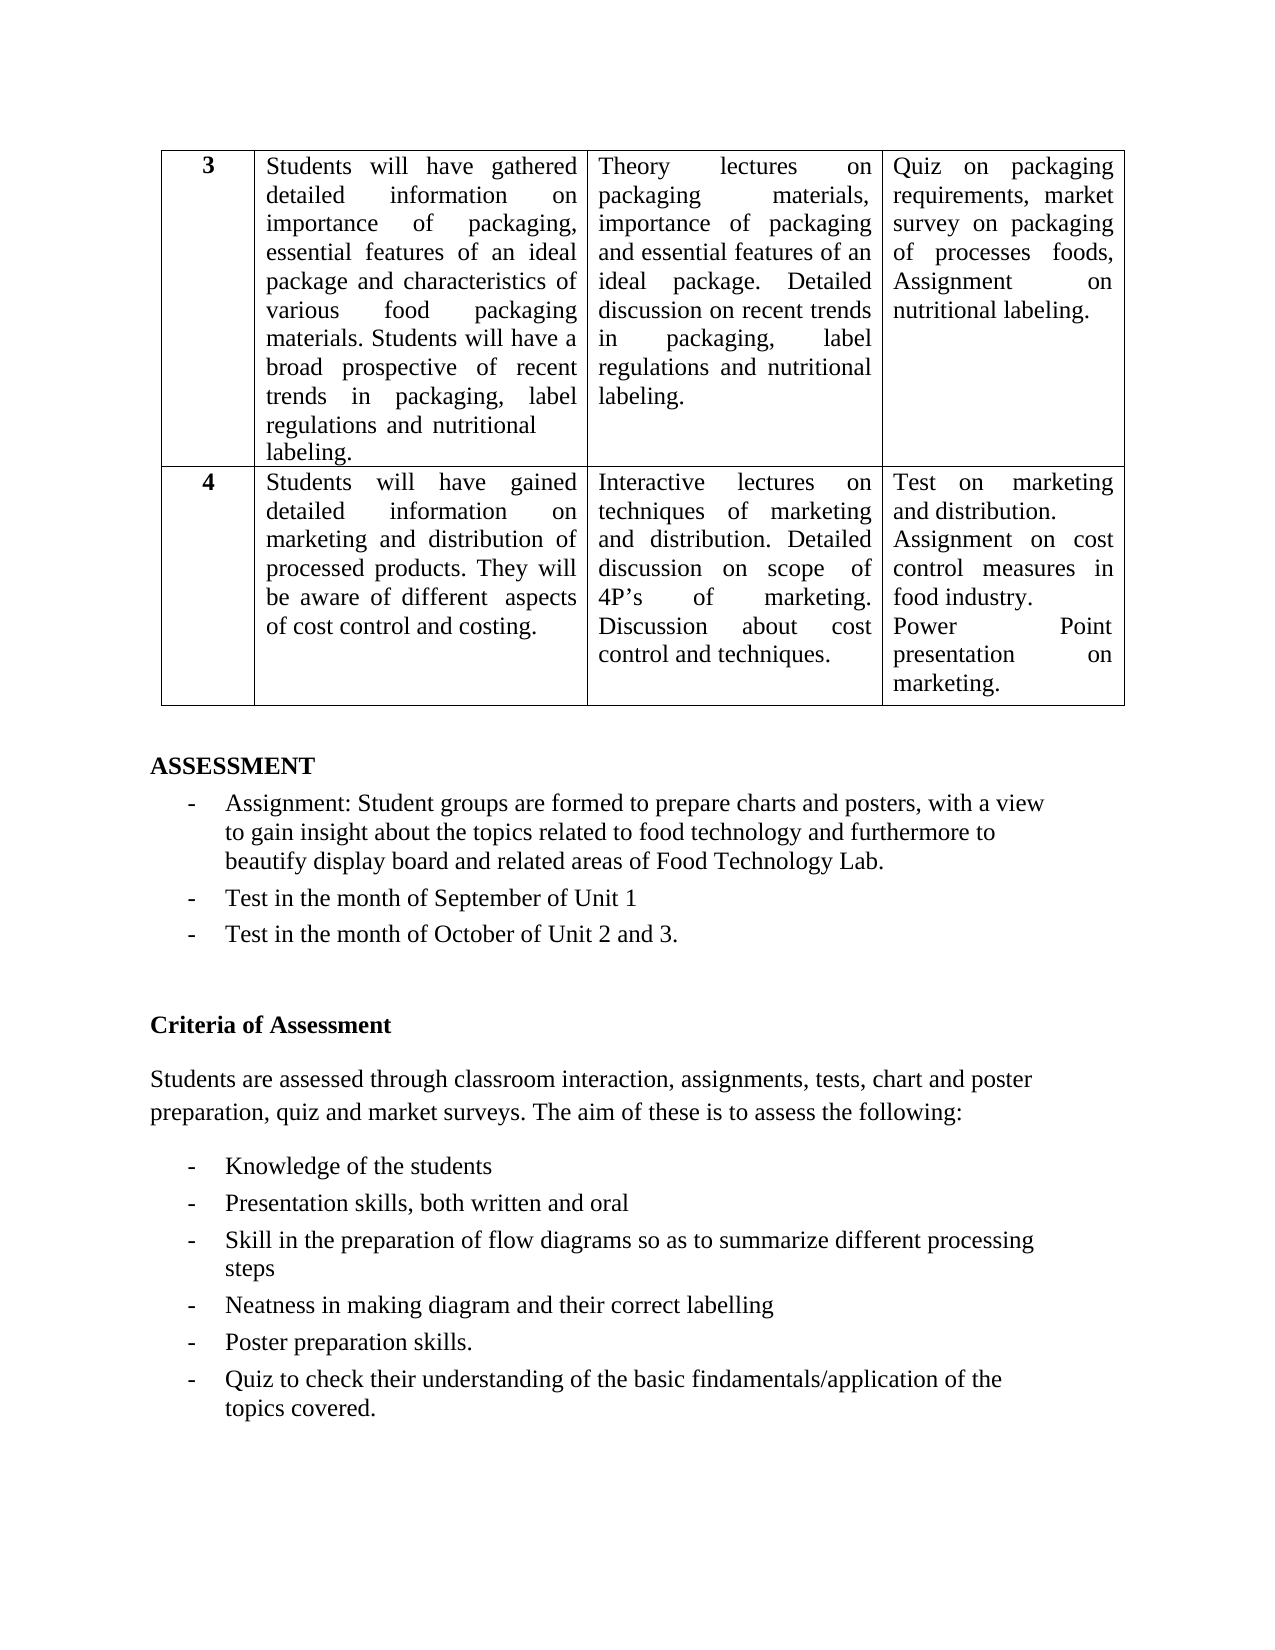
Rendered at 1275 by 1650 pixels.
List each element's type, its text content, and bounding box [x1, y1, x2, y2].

text Criteria of Assessment [150, 1010, 1061, 1039]
list Assignment: Student groups are formed to prepare charts and posters, with a view to gain insight about the topics related to food technology and furthermore to beautify display board and related areas of Food Technology Lab. [187, 788, 1061, 874]
table_cell Students will have gathered detailed information on importance of packaging, essential features of an ideal package and characteristics of various food packaging materials. Students will have a broad prospective of recent trends in packaging, label regulations and nutritional labeling. [255, 151, 587, 466]
table_cell 3 [162, 151, 254, 466]
text ASSESSMENT [150, 751, 1061, 780]
list Skill in the preparation of flow diagrams so as to summarize different processing steps [187, 1225, 1061, 1282]
table_cell Interactive lectures on techniques of marketing and distribution. Detailed discussion on scope of 4P’s of marketing. Discussion about cost control and techniques. [588, 467, 882, 705]
list Test in the month of September of Unit 1 [187, 883, 1061, 911]
table_cell Test on marketing and distribution. Assignment on cost control measures in food industry. Power Point presentation on marketing. [883, 467, 1124, 705]
list Quiz to check their understanding of the basic findamentals/application of the topics covered. [187, 1364, 1061, 1422]
list Knowledge of the students [187, 1151, 1061, 1180]
table_cell Quiz on packaging requirements, market survey on packaging of processes foods, Assignment on nutritional labeling. [883, 151, 1124, 466]
table_cell Theory lectures on packaging materials, importance of packaging and essential features of an ideal package. Detailed discussion on recent trends in packaging, label regulations and nutritional labeling. [588, 151, 882, 466]
text Students are assessed through classroom interaction, assignments, tests, chart and poster preparation, quiz and market surveys. The aim of these is to assess the following: [150, 1064, 1061, 1126]
list Neatness in making diagram and their correct labelling [187, 1290, 1061, 1319]
list Poster preparation skills. [187, 1327, 1061, 1356]
list Presentation skills, both written and oral [187, 1188, 1061, 1217]
table_cell 4 [162, 467, 254, 705]
table_cell Students will have gained detailed information on marketing and distribution of processed products. They will be aware of different aspects of cost control and costing. [255, 467, 587, 705]
list Test in the month of October of Unit 2 and 3. [187, 919, 1061, 948]
